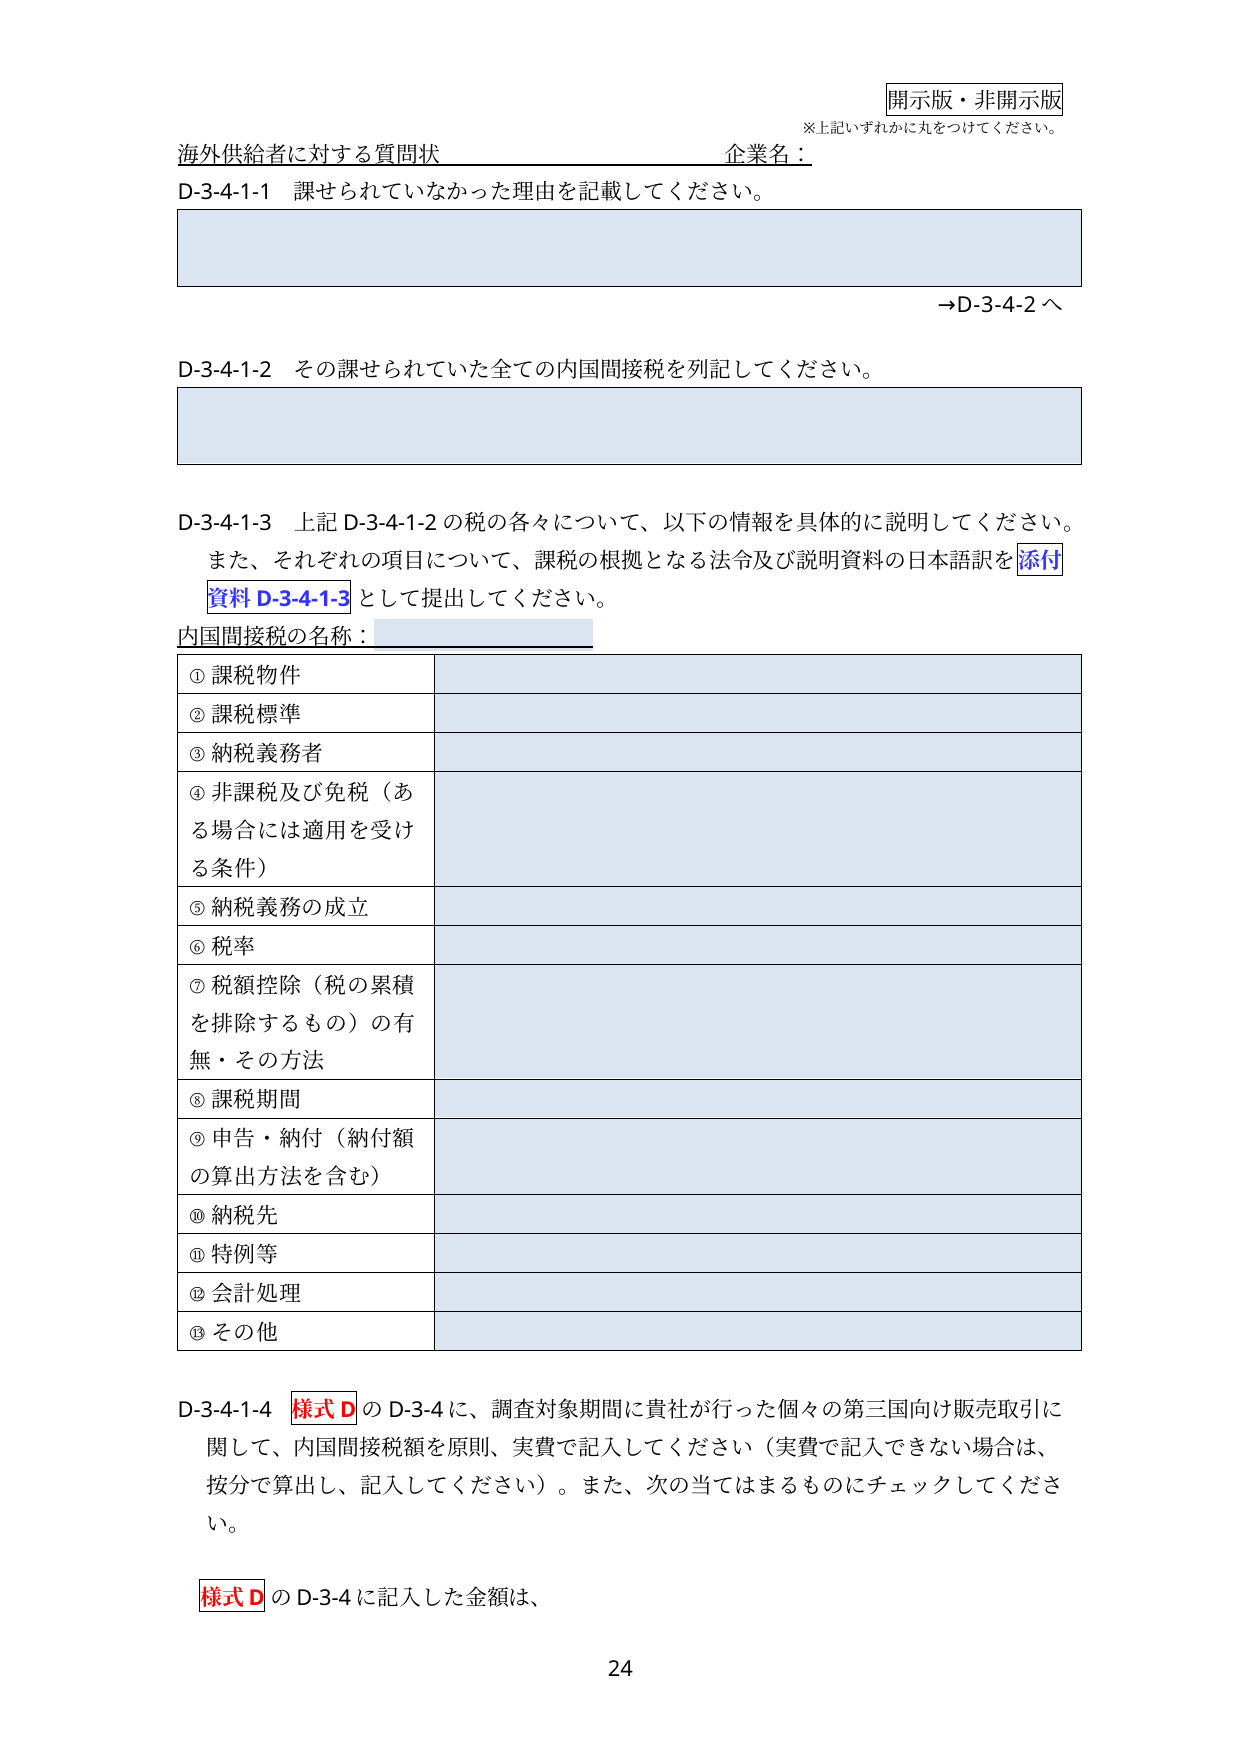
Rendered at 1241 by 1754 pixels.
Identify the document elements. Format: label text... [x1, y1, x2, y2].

table_header [178, 388, 1081, 463]
table_cell [435, 926, 1081, 964]
table_cell [435, 1273, 1081, 1311]
table_cell ⑫会計処理 [178, 1273, 434, 1311]
subtitle D-3-4-1-4 様式DのD-3-4に、調査対象期間に貴社が行った個々の第三国向け販売取引に関して、内国間接税額を原則、実費で記入してください（実費で記入できない場合は、按分で算出し、記入してください）。また、次の当てはまるものにチェックしてください。 [177, 1389, 1063, 1541]
table_cell [435, 1312, 1081, 1350]
table_cell [435, 733, 1081, 771]
table_cell ⑧課税期間 [178, 1080, 434, 1117]
table_cell ⑪特例等 [178, 1234, 434, 1272]
table_cell [435, 694, 1081, 732]
table_cell ⑤納税義務の成立 [178, 887, 434, 925]
table_cell [435, 887, 1081, 925]
table_cell [435, 1195, 1081, 1233]
subtitle D-3-4-1-1 課せられていなかった理由を記載してください。 [177, 171, 1063, 209]
table_header [178, 210, 1081, 286]
table_cell ⑦税額控除（税の累積を排除するもの）の有無・その方法 [178, 965, 434, 1078]
table_cell ③納税義務者 [178, 733, 434, 771]
table_cell ④非課税及び免税（ある場合には適用を受ける条件） [178, 772, 434, 886]
subtitle D-3-4-1-2 その課せられていた全ての内国間接税を列記してください。 [177, 349, 1063, 387]
table_cell [435, 772, 1081, 886]
text →D-3-4-2へ [308, 287, 1063, 319]
table_header [435, 655, 1081, 693]
text 様式DのD-3-4に記入した金額は、 [265, 1579, 1063, 1612]
table_cell [435, 965, 1081, 1078]
table_cell ⑩納税先 [178, 1195, 434, 1233]
text 様式DのD-3-4に記入した金額は、 [200, 1580, 264, 1611]
table_cell [435, 1119, 1081, 1194]
table_cell [435, 1234, 1081, 1272]
text 内国間接税の名称： [177, 616, 1063, 654]
table_cell ⑥税率 [178, 926, 434, 964]
subtitle D-3-4-1-3 上記D-3-4-1-2の税の各々について、以下の情報を具体的に説明してください。また、それぞれの項目について、課税の根拠となる法令及び説明資料の日本語訳を添付資料D-3-4-1-3として提出してください。 [177, 502, 1063, 616]
table_cell [435, 1080, 1081, 1117]
table_cell ⑬その他 [178, 1312, 434, 1350]
table_header ①課税物件 [178, 655, 434, 693]
table_cell ⑨申告・納付（納付額の算出方法を含む） [178, 1119, 434, 1194]
table_cell ②課税標準 [178, 694, 434, 732]
